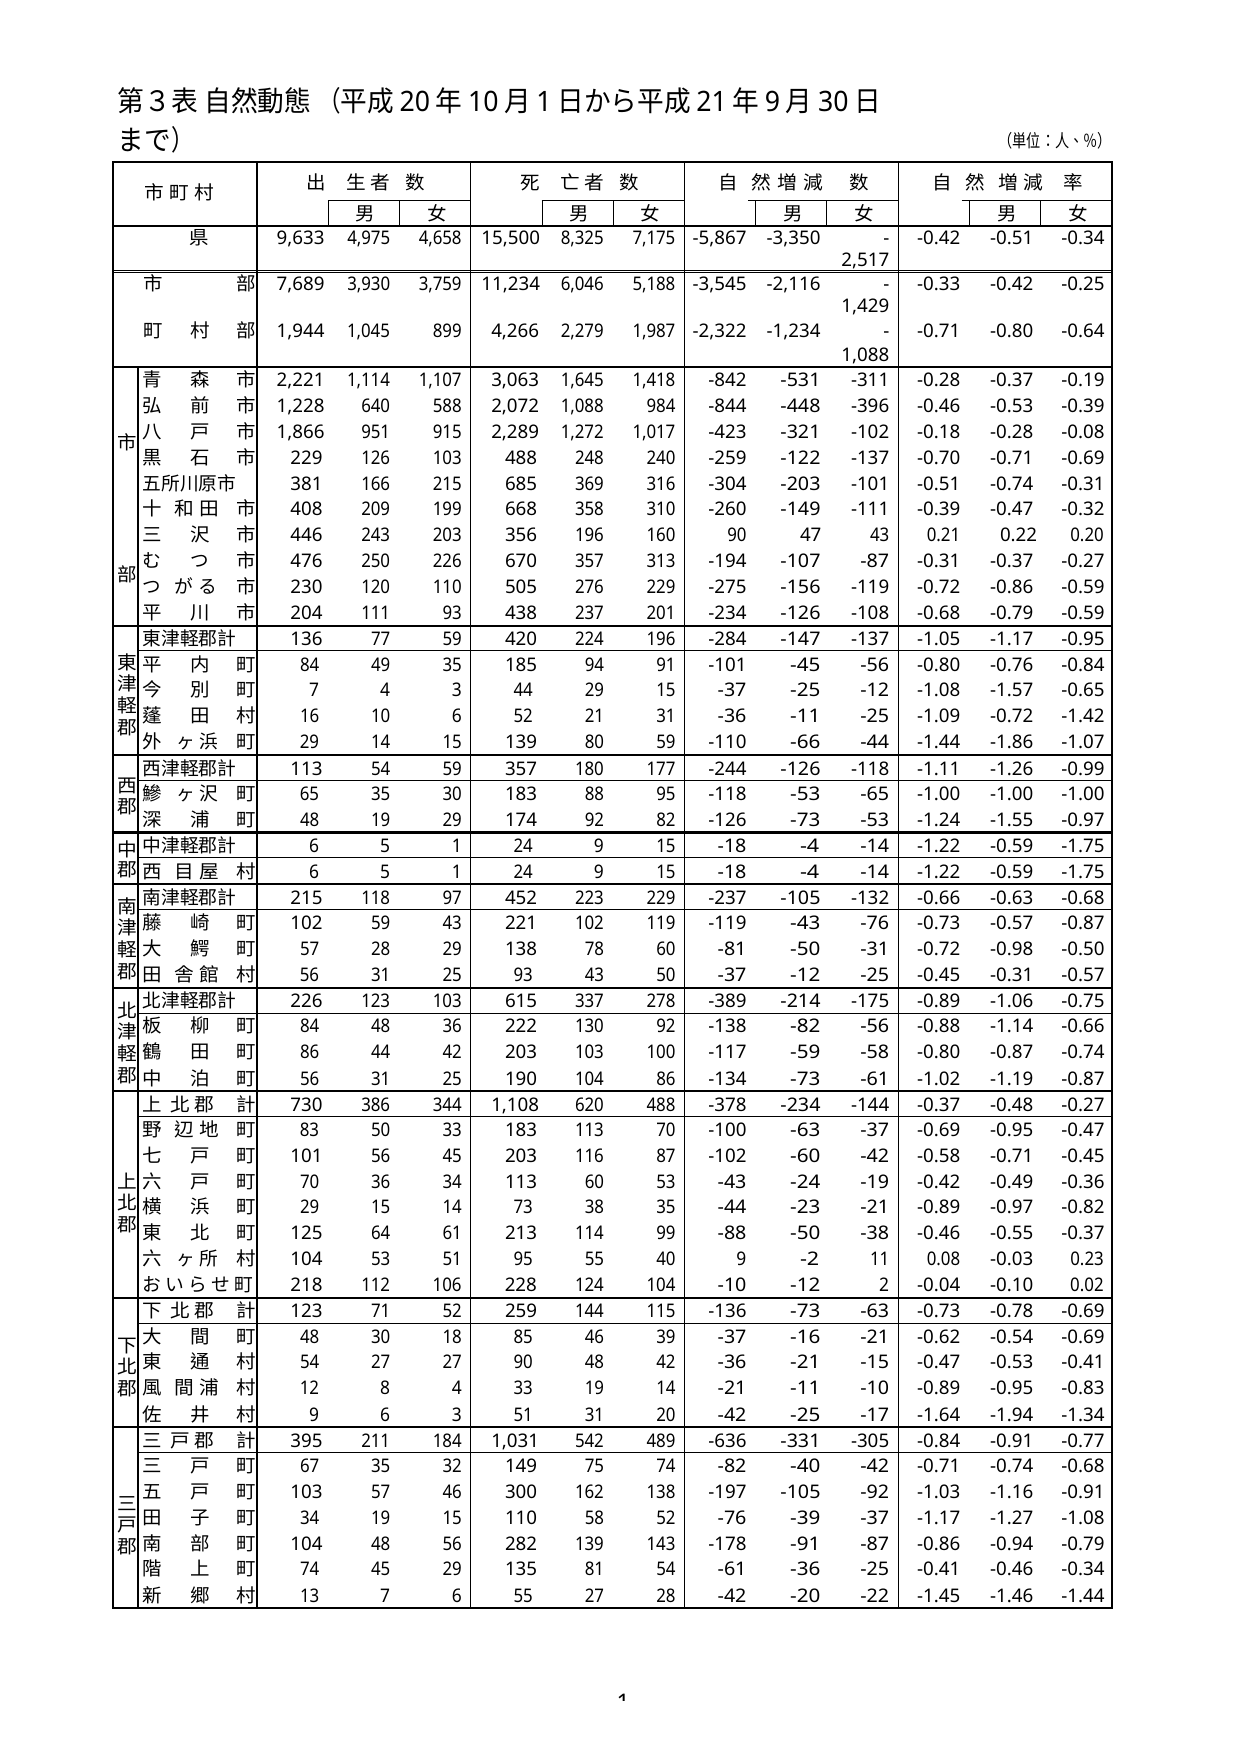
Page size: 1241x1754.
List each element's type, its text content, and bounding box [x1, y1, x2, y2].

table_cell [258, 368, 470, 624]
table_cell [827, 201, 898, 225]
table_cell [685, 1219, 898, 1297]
subtitle 第３表 自然動態 （平成20年10月1日から平成21年9月30日まで） [117, 82, 903, 158]
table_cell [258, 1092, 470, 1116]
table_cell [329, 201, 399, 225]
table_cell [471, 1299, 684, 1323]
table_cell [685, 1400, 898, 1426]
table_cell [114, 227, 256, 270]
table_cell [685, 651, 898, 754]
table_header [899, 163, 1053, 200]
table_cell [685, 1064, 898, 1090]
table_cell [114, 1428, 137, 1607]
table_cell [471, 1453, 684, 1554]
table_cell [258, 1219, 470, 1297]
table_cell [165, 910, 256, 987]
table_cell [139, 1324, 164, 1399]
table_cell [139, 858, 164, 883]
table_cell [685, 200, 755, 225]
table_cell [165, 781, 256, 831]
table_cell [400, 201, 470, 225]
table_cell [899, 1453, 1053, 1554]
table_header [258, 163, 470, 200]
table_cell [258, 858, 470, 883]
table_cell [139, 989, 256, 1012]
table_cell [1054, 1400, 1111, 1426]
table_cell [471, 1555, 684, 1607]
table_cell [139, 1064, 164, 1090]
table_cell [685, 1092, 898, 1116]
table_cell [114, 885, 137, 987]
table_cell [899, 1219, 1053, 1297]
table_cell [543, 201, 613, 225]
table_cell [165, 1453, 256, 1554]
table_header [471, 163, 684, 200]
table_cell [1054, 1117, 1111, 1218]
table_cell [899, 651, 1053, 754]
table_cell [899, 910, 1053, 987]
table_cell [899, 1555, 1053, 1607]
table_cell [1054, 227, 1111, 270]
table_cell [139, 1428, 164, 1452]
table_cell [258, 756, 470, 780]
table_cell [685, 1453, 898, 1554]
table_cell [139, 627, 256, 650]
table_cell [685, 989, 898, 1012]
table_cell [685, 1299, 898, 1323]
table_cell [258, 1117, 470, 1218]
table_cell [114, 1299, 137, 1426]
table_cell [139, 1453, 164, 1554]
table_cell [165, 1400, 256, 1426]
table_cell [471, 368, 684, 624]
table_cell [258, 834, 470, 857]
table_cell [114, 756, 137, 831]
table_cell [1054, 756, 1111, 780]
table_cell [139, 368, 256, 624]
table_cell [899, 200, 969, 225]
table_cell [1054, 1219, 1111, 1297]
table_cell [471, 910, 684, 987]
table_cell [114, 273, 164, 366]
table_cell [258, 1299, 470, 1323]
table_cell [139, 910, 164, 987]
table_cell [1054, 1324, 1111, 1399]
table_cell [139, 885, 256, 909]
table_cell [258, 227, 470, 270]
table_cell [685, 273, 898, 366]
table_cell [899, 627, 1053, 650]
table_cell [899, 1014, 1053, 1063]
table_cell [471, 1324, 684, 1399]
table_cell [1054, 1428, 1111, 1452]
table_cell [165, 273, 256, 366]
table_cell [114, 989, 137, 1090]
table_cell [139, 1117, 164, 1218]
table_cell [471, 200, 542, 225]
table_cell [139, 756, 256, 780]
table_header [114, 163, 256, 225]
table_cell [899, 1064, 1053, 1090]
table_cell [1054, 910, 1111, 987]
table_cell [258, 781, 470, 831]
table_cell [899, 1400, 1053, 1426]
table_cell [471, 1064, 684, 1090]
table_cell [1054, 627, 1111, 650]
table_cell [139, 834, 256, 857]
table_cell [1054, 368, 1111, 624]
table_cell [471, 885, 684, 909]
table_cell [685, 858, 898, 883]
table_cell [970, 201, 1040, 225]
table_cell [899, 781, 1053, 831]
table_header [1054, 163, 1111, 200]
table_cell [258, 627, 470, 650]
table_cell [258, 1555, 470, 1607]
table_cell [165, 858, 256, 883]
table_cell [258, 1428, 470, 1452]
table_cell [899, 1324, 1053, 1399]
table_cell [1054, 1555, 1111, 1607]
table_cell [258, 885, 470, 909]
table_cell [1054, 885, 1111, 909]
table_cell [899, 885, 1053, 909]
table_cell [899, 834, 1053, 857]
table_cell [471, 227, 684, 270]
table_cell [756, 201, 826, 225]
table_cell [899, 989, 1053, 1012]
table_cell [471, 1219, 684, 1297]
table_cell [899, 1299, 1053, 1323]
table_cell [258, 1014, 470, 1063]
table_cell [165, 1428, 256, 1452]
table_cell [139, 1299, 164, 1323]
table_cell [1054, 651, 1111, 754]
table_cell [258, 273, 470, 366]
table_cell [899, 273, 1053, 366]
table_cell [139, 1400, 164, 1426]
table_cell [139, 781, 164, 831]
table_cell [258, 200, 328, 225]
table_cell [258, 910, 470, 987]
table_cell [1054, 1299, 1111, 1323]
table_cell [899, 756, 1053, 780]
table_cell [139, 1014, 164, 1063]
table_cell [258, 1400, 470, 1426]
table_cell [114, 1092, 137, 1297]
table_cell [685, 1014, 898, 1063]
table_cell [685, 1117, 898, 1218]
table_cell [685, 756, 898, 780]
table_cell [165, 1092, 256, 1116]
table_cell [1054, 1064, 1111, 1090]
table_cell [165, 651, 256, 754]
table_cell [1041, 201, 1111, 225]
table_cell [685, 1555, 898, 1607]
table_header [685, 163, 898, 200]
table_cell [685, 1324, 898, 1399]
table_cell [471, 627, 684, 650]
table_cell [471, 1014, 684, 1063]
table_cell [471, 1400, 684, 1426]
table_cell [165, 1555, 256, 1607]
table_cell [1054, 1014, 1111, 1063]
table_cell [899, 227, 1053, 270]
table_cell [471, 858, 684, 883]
text （単位：人、％） [998, 128, 1144, 153]
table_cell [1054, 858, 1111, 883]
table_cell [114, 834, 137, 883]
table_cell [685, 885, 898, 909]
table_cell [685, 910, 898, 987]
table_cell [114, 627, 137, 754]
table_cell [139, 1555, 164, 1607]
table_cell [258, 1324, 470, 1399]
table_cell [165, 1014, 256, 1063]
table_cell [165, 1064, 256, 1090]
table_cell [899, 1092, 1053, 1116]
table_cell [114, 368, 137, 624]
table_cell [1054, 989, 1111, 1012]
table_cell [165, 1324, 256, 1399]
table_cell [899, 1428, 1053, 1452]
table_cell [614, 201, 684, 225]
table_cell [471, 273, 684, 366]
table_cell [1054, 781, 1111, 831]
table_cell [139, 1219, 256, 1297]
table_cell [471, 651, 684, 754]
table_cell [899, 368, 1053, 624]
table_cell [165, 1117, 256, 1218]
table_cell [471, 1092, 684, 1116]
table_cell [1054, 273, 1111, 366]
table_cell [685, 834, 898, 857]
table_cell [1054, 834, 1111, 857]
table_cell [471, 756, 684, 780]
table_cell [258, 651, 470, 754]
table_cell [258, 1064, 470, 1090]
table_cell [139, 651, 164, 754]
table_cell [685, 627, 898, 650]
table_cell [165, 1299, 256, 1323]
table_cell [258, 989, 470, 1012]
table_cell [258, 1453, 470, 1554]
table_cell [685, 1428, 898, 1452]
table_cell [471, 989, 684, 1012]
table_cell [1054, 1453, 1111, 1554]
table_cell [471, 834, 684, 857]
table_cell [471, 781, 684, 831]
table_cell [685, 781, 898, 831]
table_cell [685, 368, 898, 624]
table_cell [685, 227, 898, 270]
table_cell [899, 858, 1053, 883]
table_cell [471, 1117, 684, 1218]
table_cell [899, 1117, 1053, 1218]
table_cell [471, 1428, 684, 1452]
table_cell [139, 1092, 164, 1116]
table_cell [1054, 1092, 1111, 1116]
